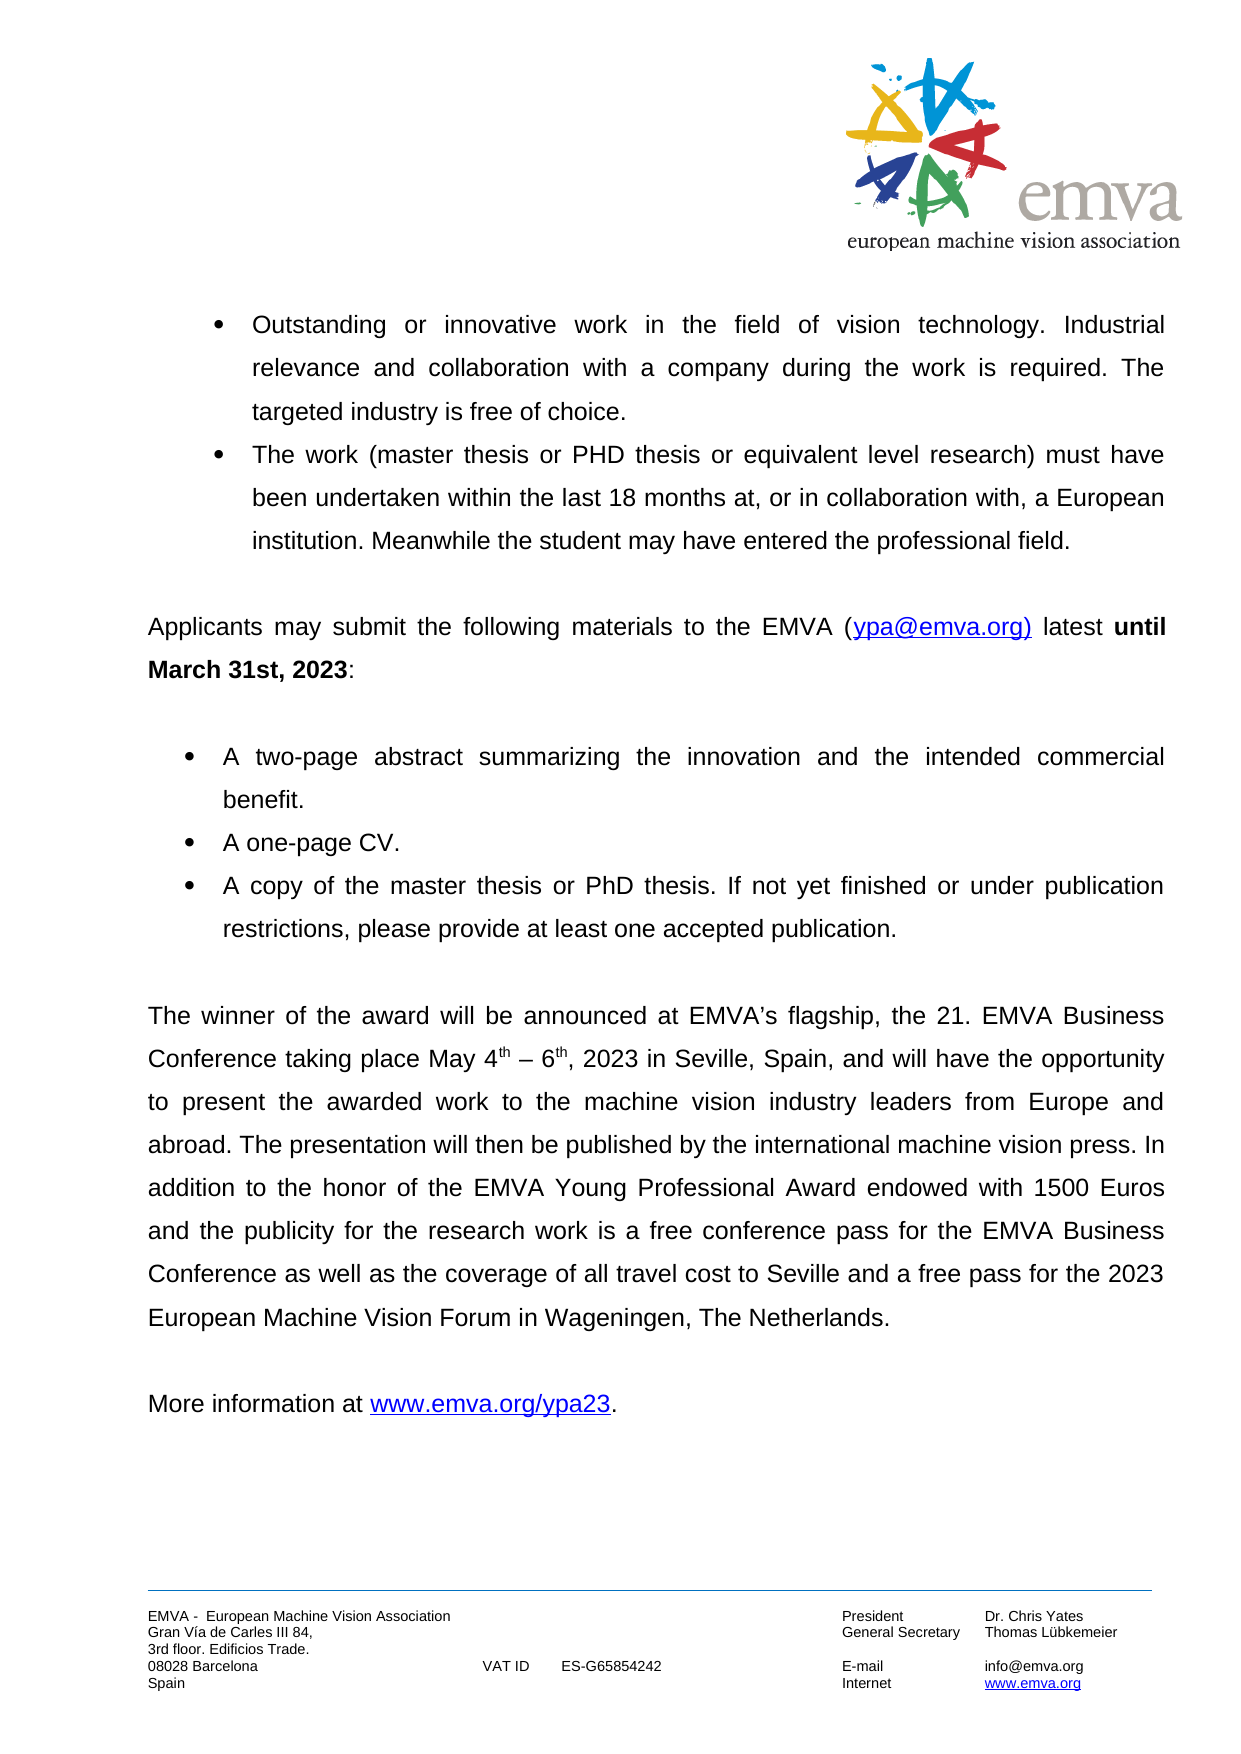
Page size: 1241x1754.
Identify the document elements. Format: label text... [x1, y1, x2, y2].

list The work (master thesis or PHD thesis or equivalent level research) must have been undertaken within the last 18 months at, or in collaboration with, a European institution. Meanwhile the student may have entered the professional field. [214, 439, 1167, 555]
list Outstanding or innovative work in the field of vision technology. Industrial relevance and collaboration with a company during the work is required. The targeted industry is free of choice. [214, 310, 1167, 425]
list A one-page CV. [185, 828, 1167, 857]
picture [935, 86, 946, 106]
text More information at www.emva.org/ypa23. [148, 1389, 1167, 1417]
picture [846, 58, 1183, 250]
list A two-page abstract summarizing the innovation and the intended commercial benefit. [185, 742, 1167, 813]
text Applicants may submit the following materials to the EMVA (ypa@emva.org) latest until March 31st, 2023: [148, 612, 1167, 684]
list A copy of the master thesis or PhD thesis. If not yet finished or under publication restrictions, please provide at least one accepted publication. [185, 871, 1167, 943]
text The winner of the award will be announced at EMVA’s flagship, the 21. EMVA Business Conference taking place May 4th – 6th, 2023 in Seville, Spain, and will have the opportunity to present the awarded work to the machine vision industry leaders from Europe and abroad. The presentation will then be published by the international machine vision press. In addition to the honor of the EMVA Young Professional Award endowed with 1500 Euros and the publicity for the research work is a free conference pass for the EMVA Business Conference as well as the coverage of all travel cost to Seville and a free pass for the 2023 European Machine Vision Forum in Wageningen, The Netherlands. [148, 1001, 1167, 1331]
